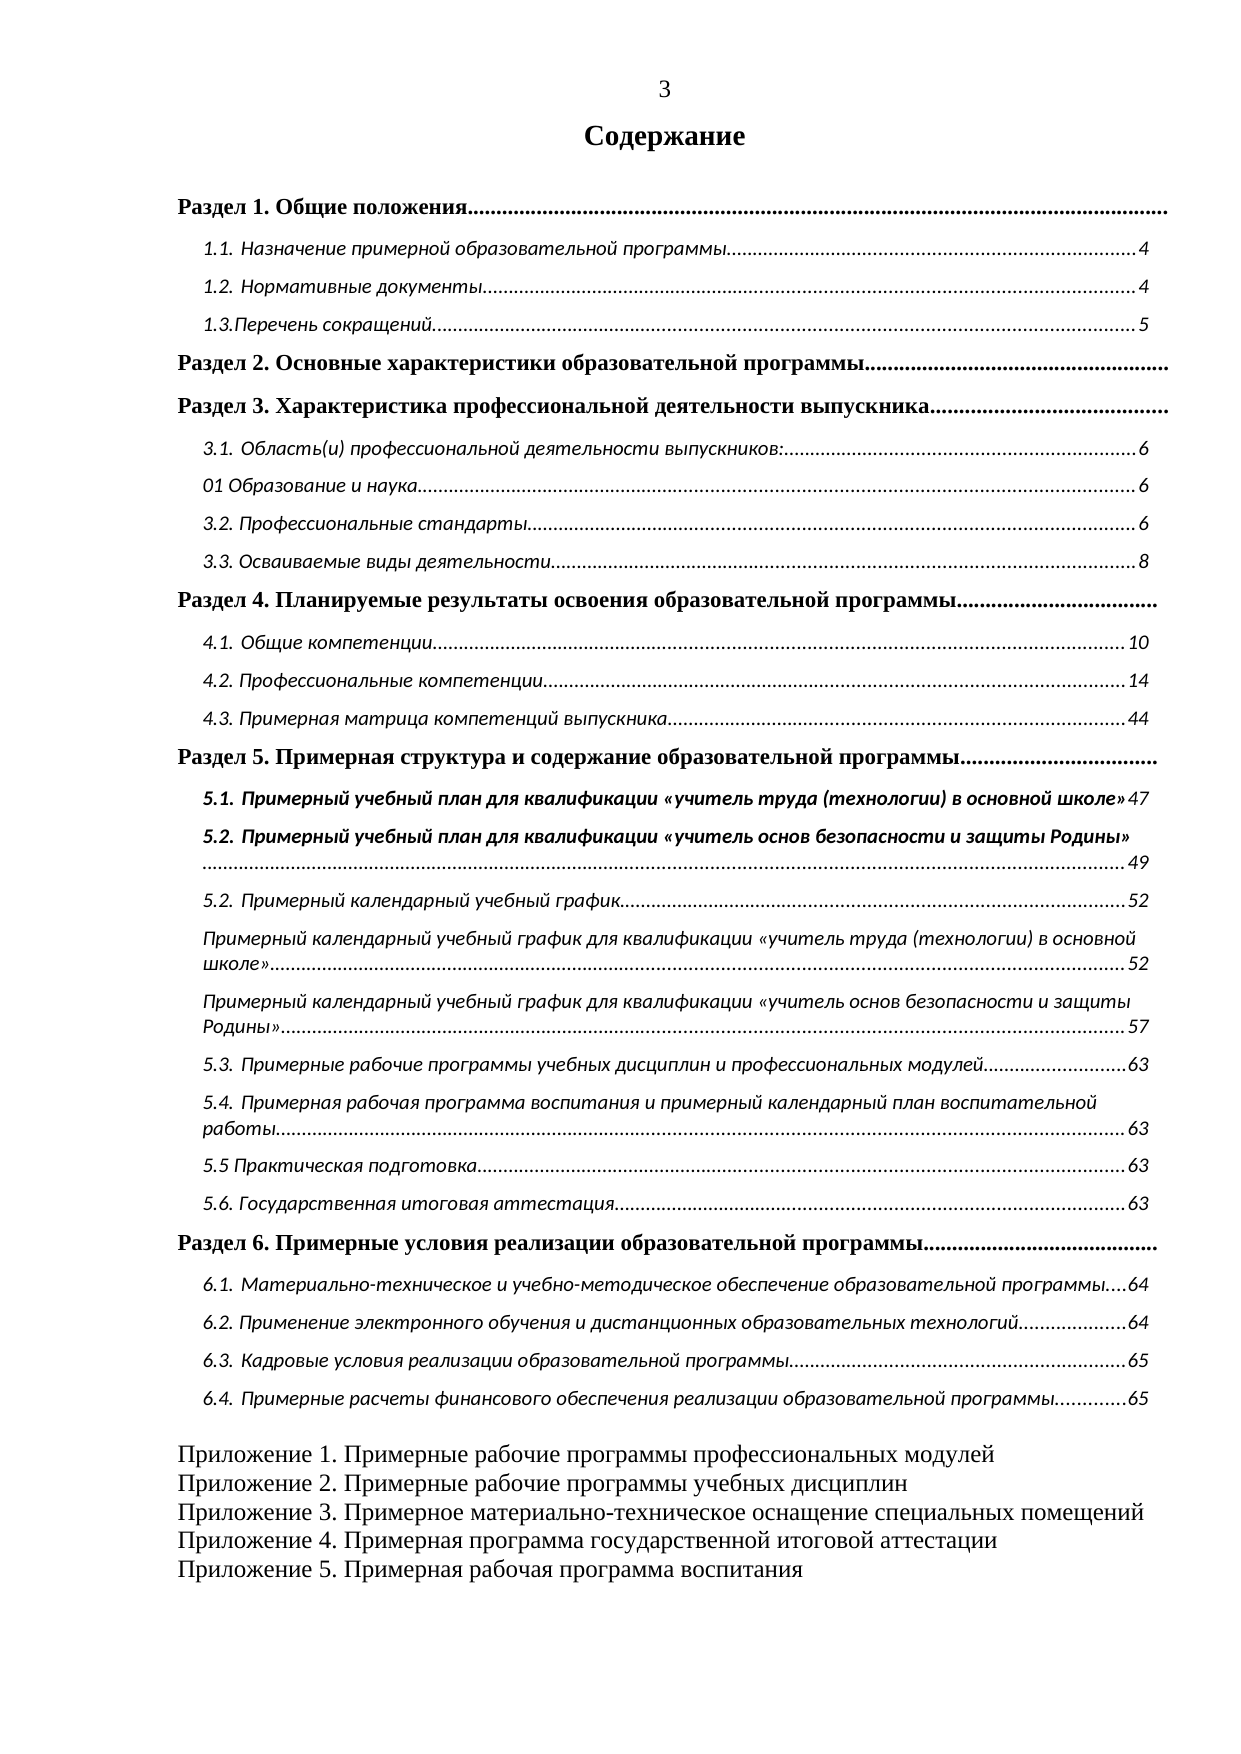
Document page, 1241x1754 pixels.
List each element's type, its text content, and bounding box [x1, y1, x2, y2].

text Приложение 1. Примерные рабочие программы профессиональных модулей [177, 1439, 1152, 1468]
text Приложение 3. Примерное материально-техническое оснащение специальных помещений [177, 1497, 1152, 1525]
text Приложение 5. Примерная рабочая программа воспитания [177, 1554, 1152, 1583]
text Приложение 2. Примерные рабочие программы учебных дисциплин [177, 1468, 1152, 1497]
text Содержание [177, 118, 1152, 152]
text Приложение 4. Примерная программа государственной итоговой аттестации [177, 1525, 1152, 1554]
